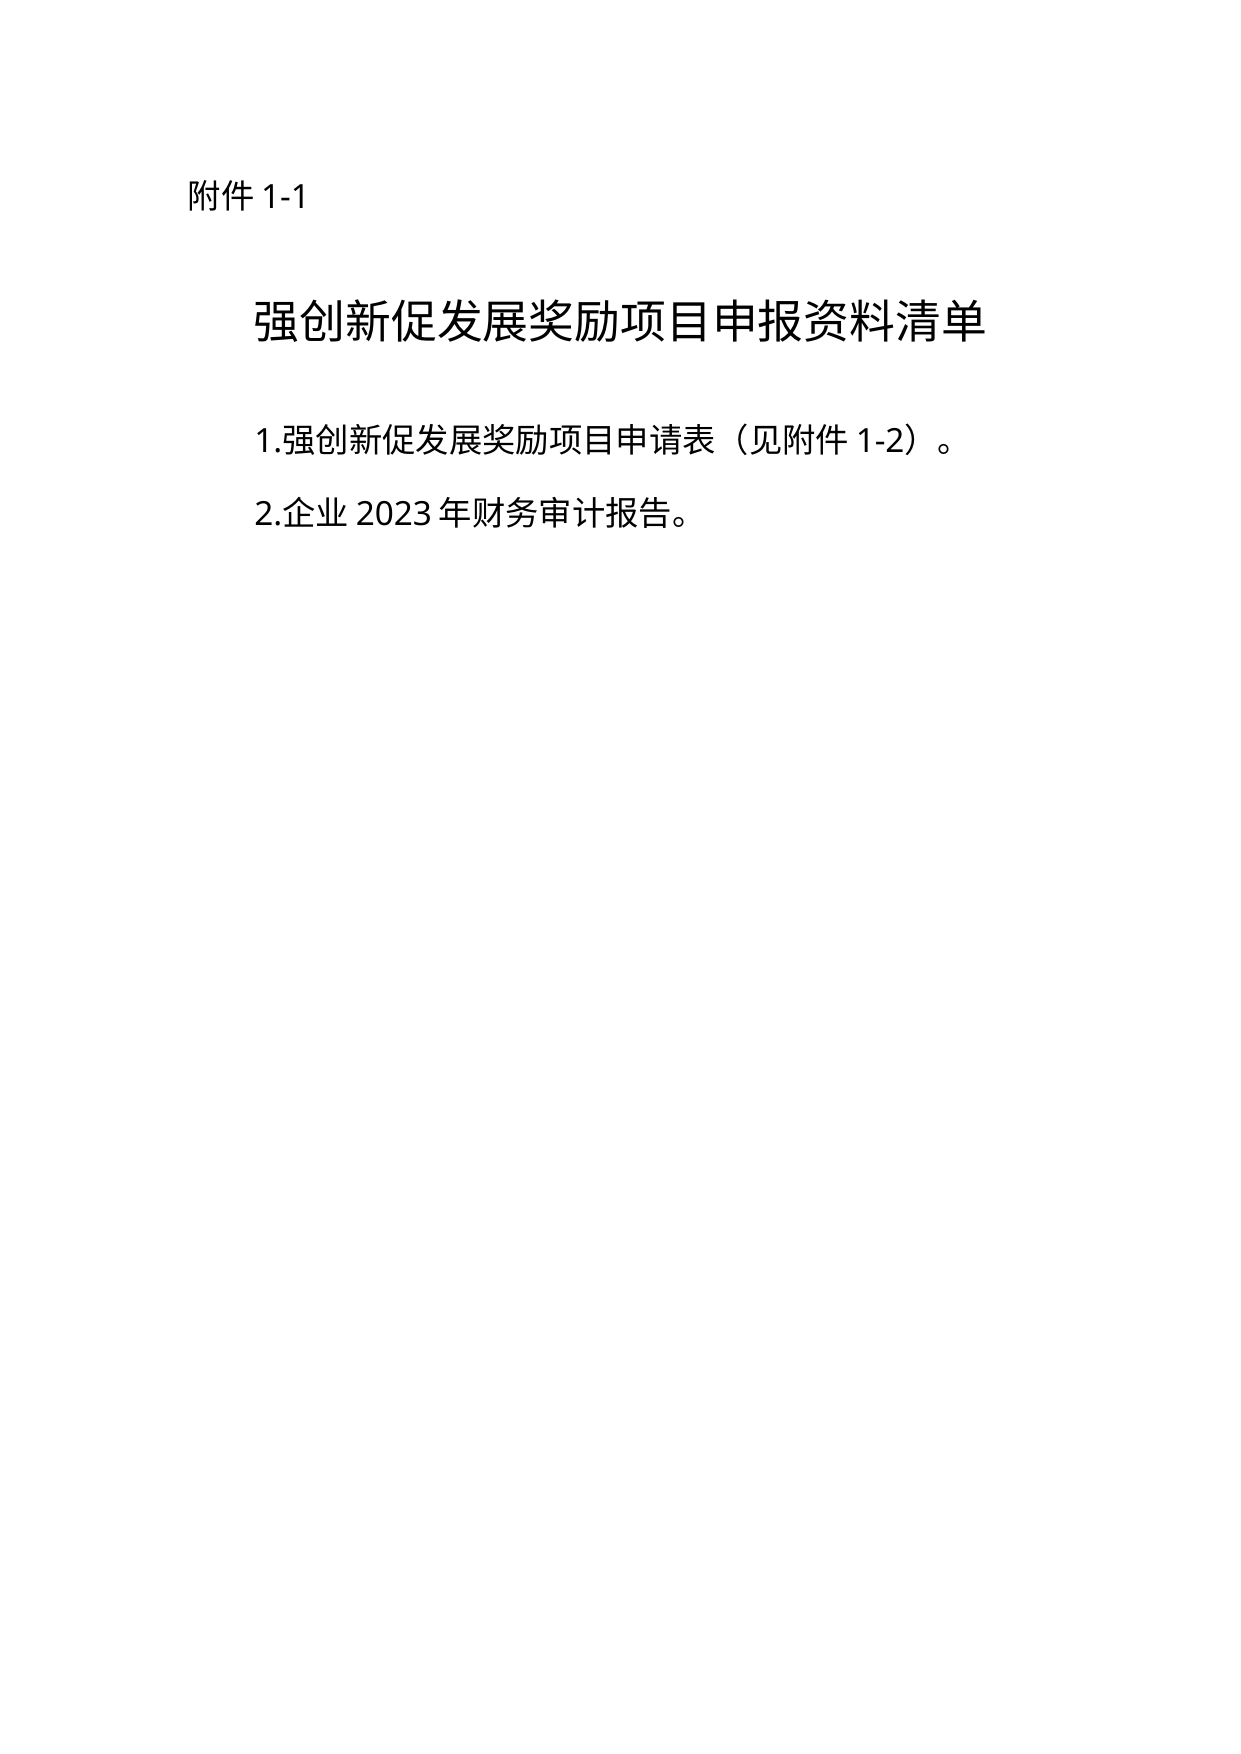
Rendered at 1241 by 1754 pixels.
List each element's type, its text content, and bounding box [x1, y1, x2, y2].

text 附件1-1 [187, 162, 1053, 227]
subtitle 强创新促发展奖励项目申报资料清单 [187, 292, 1053, 350]
text 2.企业2023年财务审计报告。 [187, 487, 1053, 535]
text 1.强创新促发展奖励项目申请表（见附件1-2）。 [187, 414, 1053, 463]
